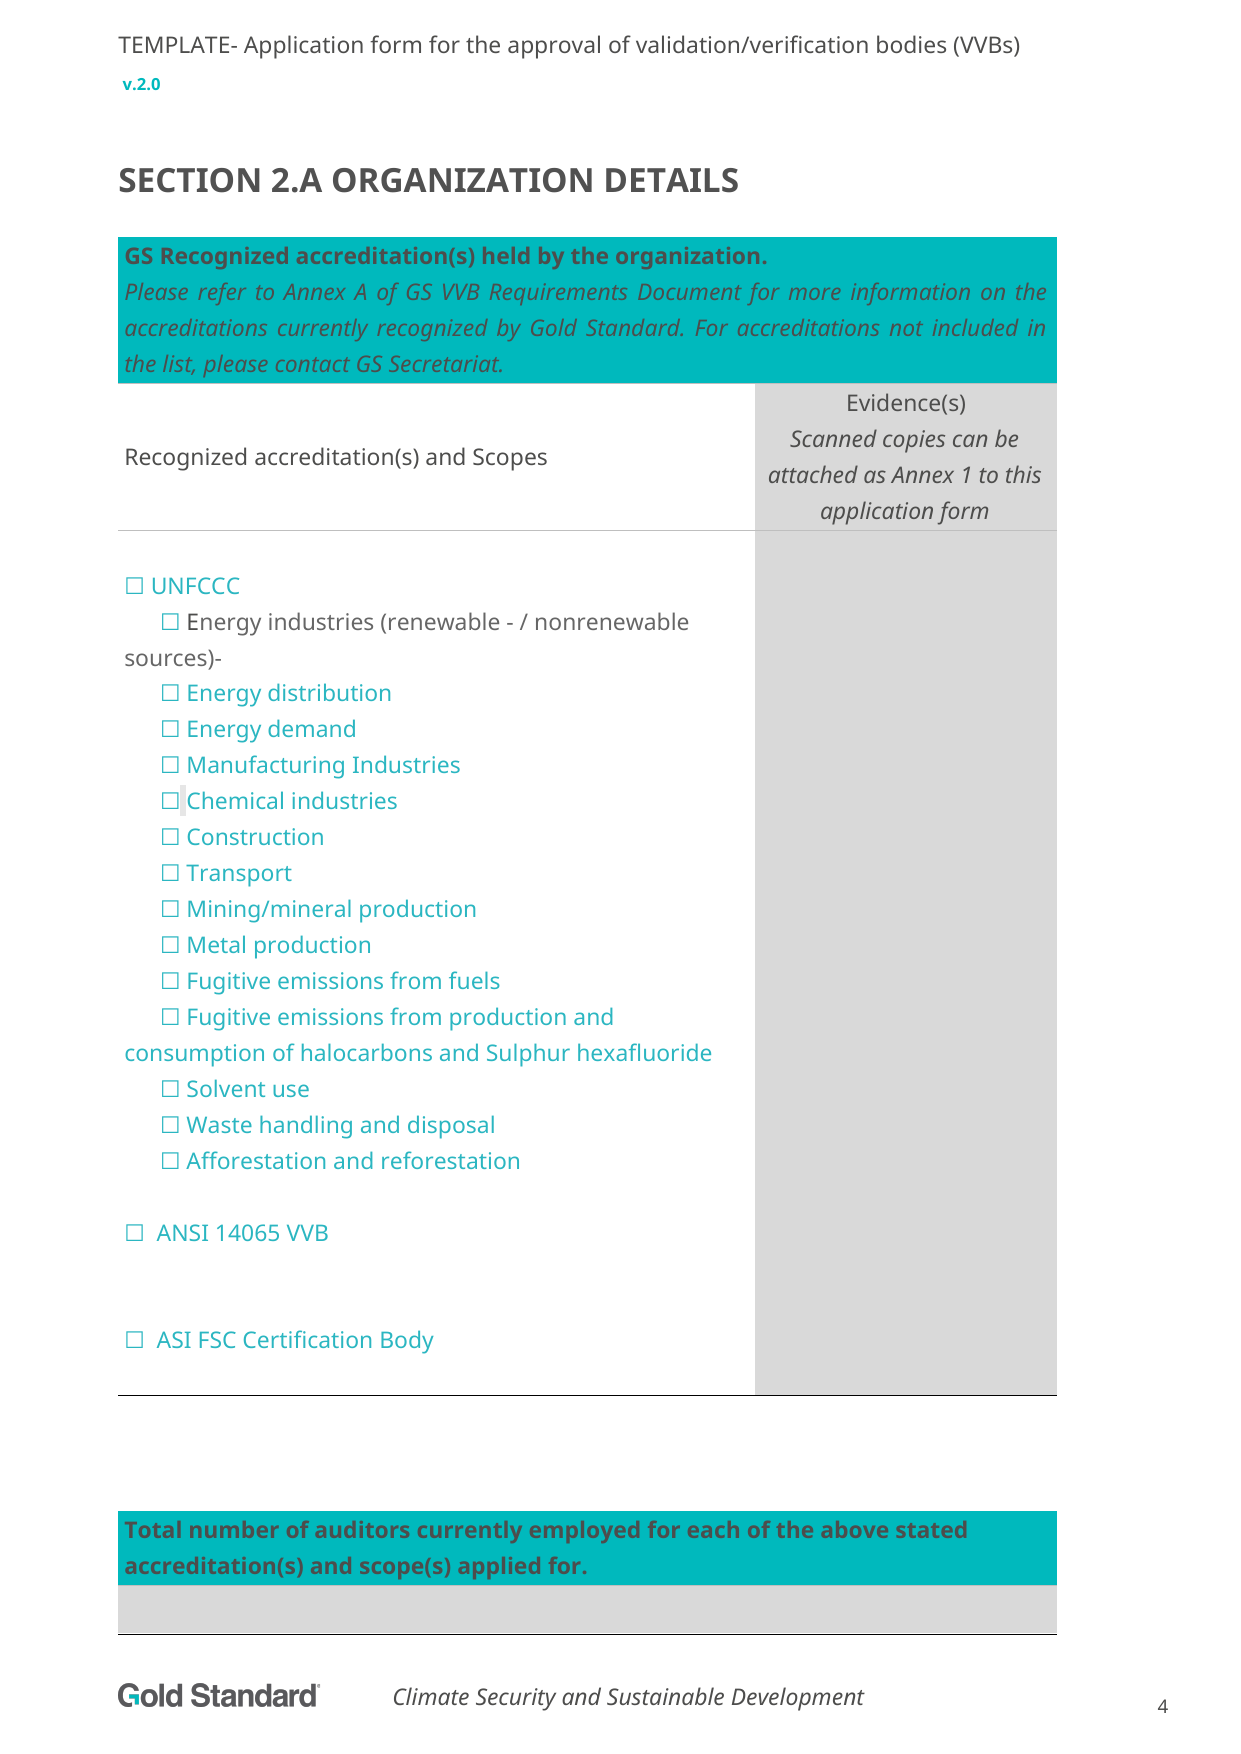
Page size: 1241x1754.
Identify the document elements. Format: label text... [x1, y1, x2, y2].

table_cell Evidence(s) Scanned copies can be attached as Annex 1 to this application form [755, 384, 1057, 530]
table_cell Recognized accreditation(s) and Scopes [118, 384, 755, 530]
table_header Total number of auditors currently employed for each of the above stated accreditation(s) and scope(s) applied for. [118, 1511, 1057, 1585]
table_cell UNFCCC Energy industries (renewable - / nonrenewable sources)- Energy distribution Energy demand Manufacturing Industries Chemical industries Construction Transport Mining/mineral production Metal production Fugitive emissions from fuels Fugitive emissions from production and consumption of halocarbons and Sulphur hexafluoride Solvent use Waste handling and disposal Afforestation and reforestation ANSI 14065 VVB ASI FSC Certification Body [118, 531, 755, 1395]
table_cell [118, 1586, 1057, 1633]
table_header GS Recognized accreditation(s) held by the organization. Please refer to Annex A of GS VVB Requirements Document for more information on the accreditations currently recognized by Gold Standard. For accreditations not included in the list, please contact GS Secretariat. [118, 237, 1057, 383]
table_cell [755, 531, 1057, 1395]
subtitle SECTION 2.A ORGANIZATION DETAILS [118, 156, 1122, 202]
